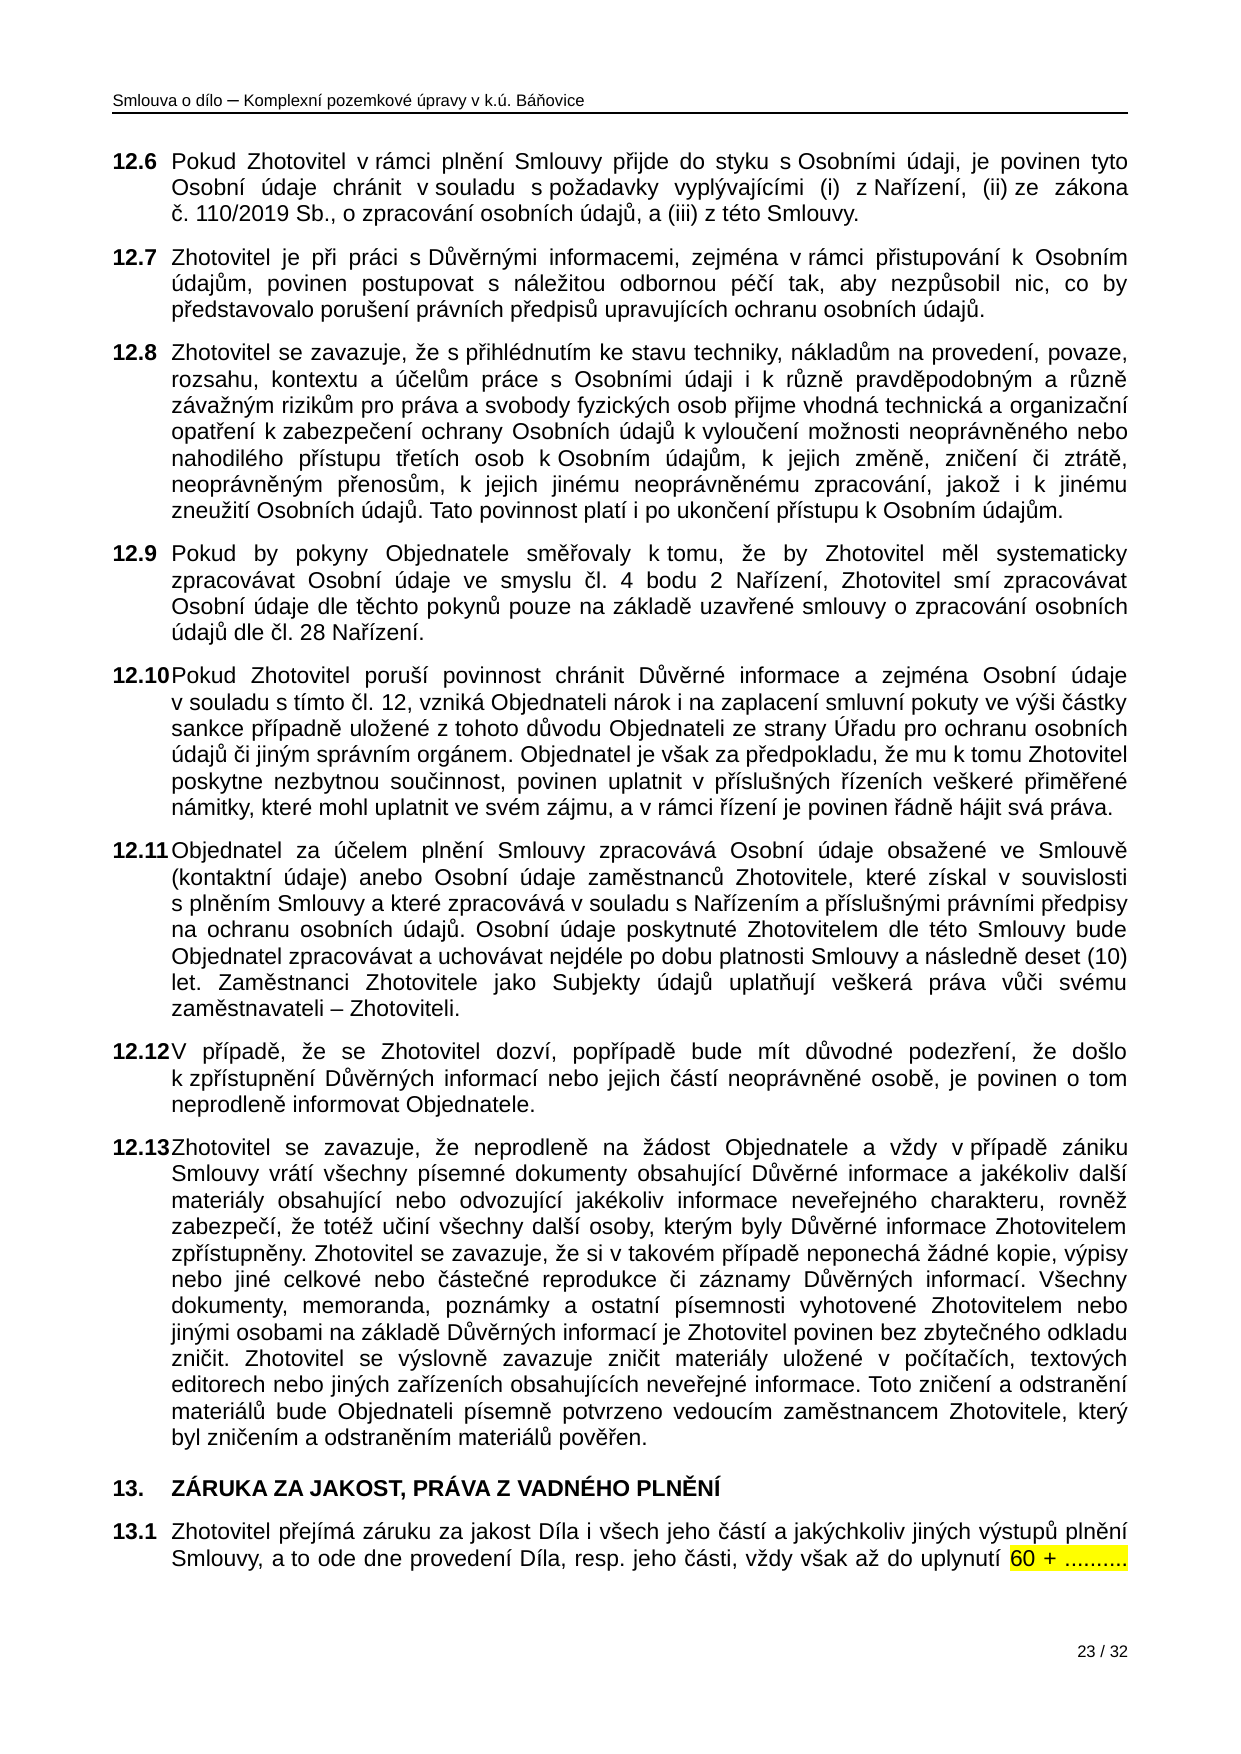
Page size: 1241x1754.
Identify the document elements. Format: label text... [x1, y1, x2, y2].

text Zhotovitel je při práci s Důvěrnými informacemi, zejména v rámci přistupování k Osobním údajům, povinen postupovat s náležitou odbornou péčí tak, aby nezpůsobil nic, co by představovalo porušení právních předpisů upravujících ochranu osobních údajů. [112, 243, 1128, 322]
text Pokud Zhotovitel v rámci plnění Smlouvy přijde do styku s Osobními údaji, je povinen tyto Osobní údaje chránit v souladu s požadavky vyplývajícími (i) z Nařízení, (ii) ze zákona č. 110/2019 Sb., o zpracování osobních údajů, a (iii) z této Smlouvy. [112, 148, 1128, 227]
text Záruka za jakost, práva z vadného plnění [112, 1475, 1128, 1502]
text Pokud Zhotovitel poruší povinnost chránit Důvěrné informace a zejména Osobní údaje v souladu s tímto čl. 12, vzniká Objednateli nárok i na zaplacení smluvní pokuty ve výši částky sankce případně uložené z tohoto důvodu Objednateli ze strany Úřadu pro ochranu osobních údajů či jiným správním orgánem. Objednatel je však za předpokladu, že mu k tomu Zhotovitel poskytne nezbytnou součinnost, povinen uplatnit v příslušných řízeních veškeré přiměřené námitky, které mohl uplatnit ve svém zájmu, a v rámci řízení je povinen řádně hájit svá práva. [112, 662, 1128, 821]
text V případě, že se Zhotovitel dozví, popřípadě bude mít důvodné podezření, že došlo k zpřístupnění Důvěrných informací nebo jejich částí neoprávněné osobě, je povinen o tom neprodleně informovat Objednatele. [112, 1038, 1128, 1117]
text Zhotovitel se zavazuje, že neprodleně na žádost Objednatele a vždy v případě zániku Smlouvy vrátí všechny písemné dokumenty obsahující Důvěrné informace a jakékoliv další materiály obsahující nebo odvozující jakékoliv informace neveřejného charakteru, rovněž zabezpečí, že totéž učiní všechny další osoby, kterým byly Důvěrné informace Zhotovitelem zpřístupněny. Zhotovitel se zavazuje, že si v takovém případě neponechá žádné kopie, výpisy nebo jiné celkové nebo částečné reprodukce či záznamy Důvěrných informací. Všechny dokumenty, memoranda, poznámky a ostatní písemnosti vyhotovené Zhotovitelem nebo jinými osobami na základě Důvěrných informací je Zhotovitel povinen bez zbytečného odkladu zničit. Zhotovitel se výslovně zavazuje zničit materiály uložené v počítačích, textových editorech nebo jiných zařízeních obsahujících neveřejné informace. Toto zničení a odstranění materiálů bude Objednateli písemně potvrzeno vedoucím zaměstnancem Zhotovitele, který byl zničením a odstraněním materiálů pověřen. [112, 1134, 1128, 1450]
text Zhotovitel se zavazuje, že s přihlédnutím ke stavu techniky, nákladům na provedení, povaze, rozsahu, kontextu a účelům práce s Osobními údaji i k různě pravděpodobným a různě závažným rizikům pro práva a svobody fyzických osob přijme vhodná technická a organizační opatření k zabezpečení ochrany Osobních údajů k vyloučení možnosti neoprávněného nebo nahodilého přístupu třetích osob k Osobním údajům, k jejich změně, zničení či ztrátě, neoprávněným přenosům, k jejich jinému neoprávněnému zpracování, jakož i k jinému zneužití Osobních údajů. Tato povinnost platí i po ukončení přístupu k Osobním údajům. [112, 339, 1128, 524]
text Pokud by pokyny Objednatele směřovaly k tomu, že by Zhotovitel měl systematicky zpracovávat Osobní údaje ve smyslu čl. 4 bodu 2 Nařízení, Zhotovitel smí zpracovávat Osobní údaje dle těchto pokynů pouze na základě uzavřené smlouvy o zpracování osobních údajů dle čl. 28 Nařízení. [112, 540, 1128, 646]
text Objednatel za účelem plnění Smlouvy zpracovává Osobní údaje obsažené ve Smlouvě (kontaktní údaje) anebo Osobní údaje zaměstnanců Zhotovitele, které získal v souvislosti s plněním Smlouvy a které zpracovává v souladu s Nařízením a příslušnými právními předpisy na ochranu osobních údajů. Osobní údaje poskytnuté Zhotovitelem dle této Smlouvy bude Objednatel zpracovávat a uchovávat nejdéle po dobu platnosti Smlouvy a následně deset (10) let. Zaměstnanci Zhotovitele jako Subjekty údajů uplatňují veškerá práva vůči svému zaměstnavateli – Zhotoviteli. [112, 837, 1128, 1022]
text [112, 1518, 1128, 1571]
